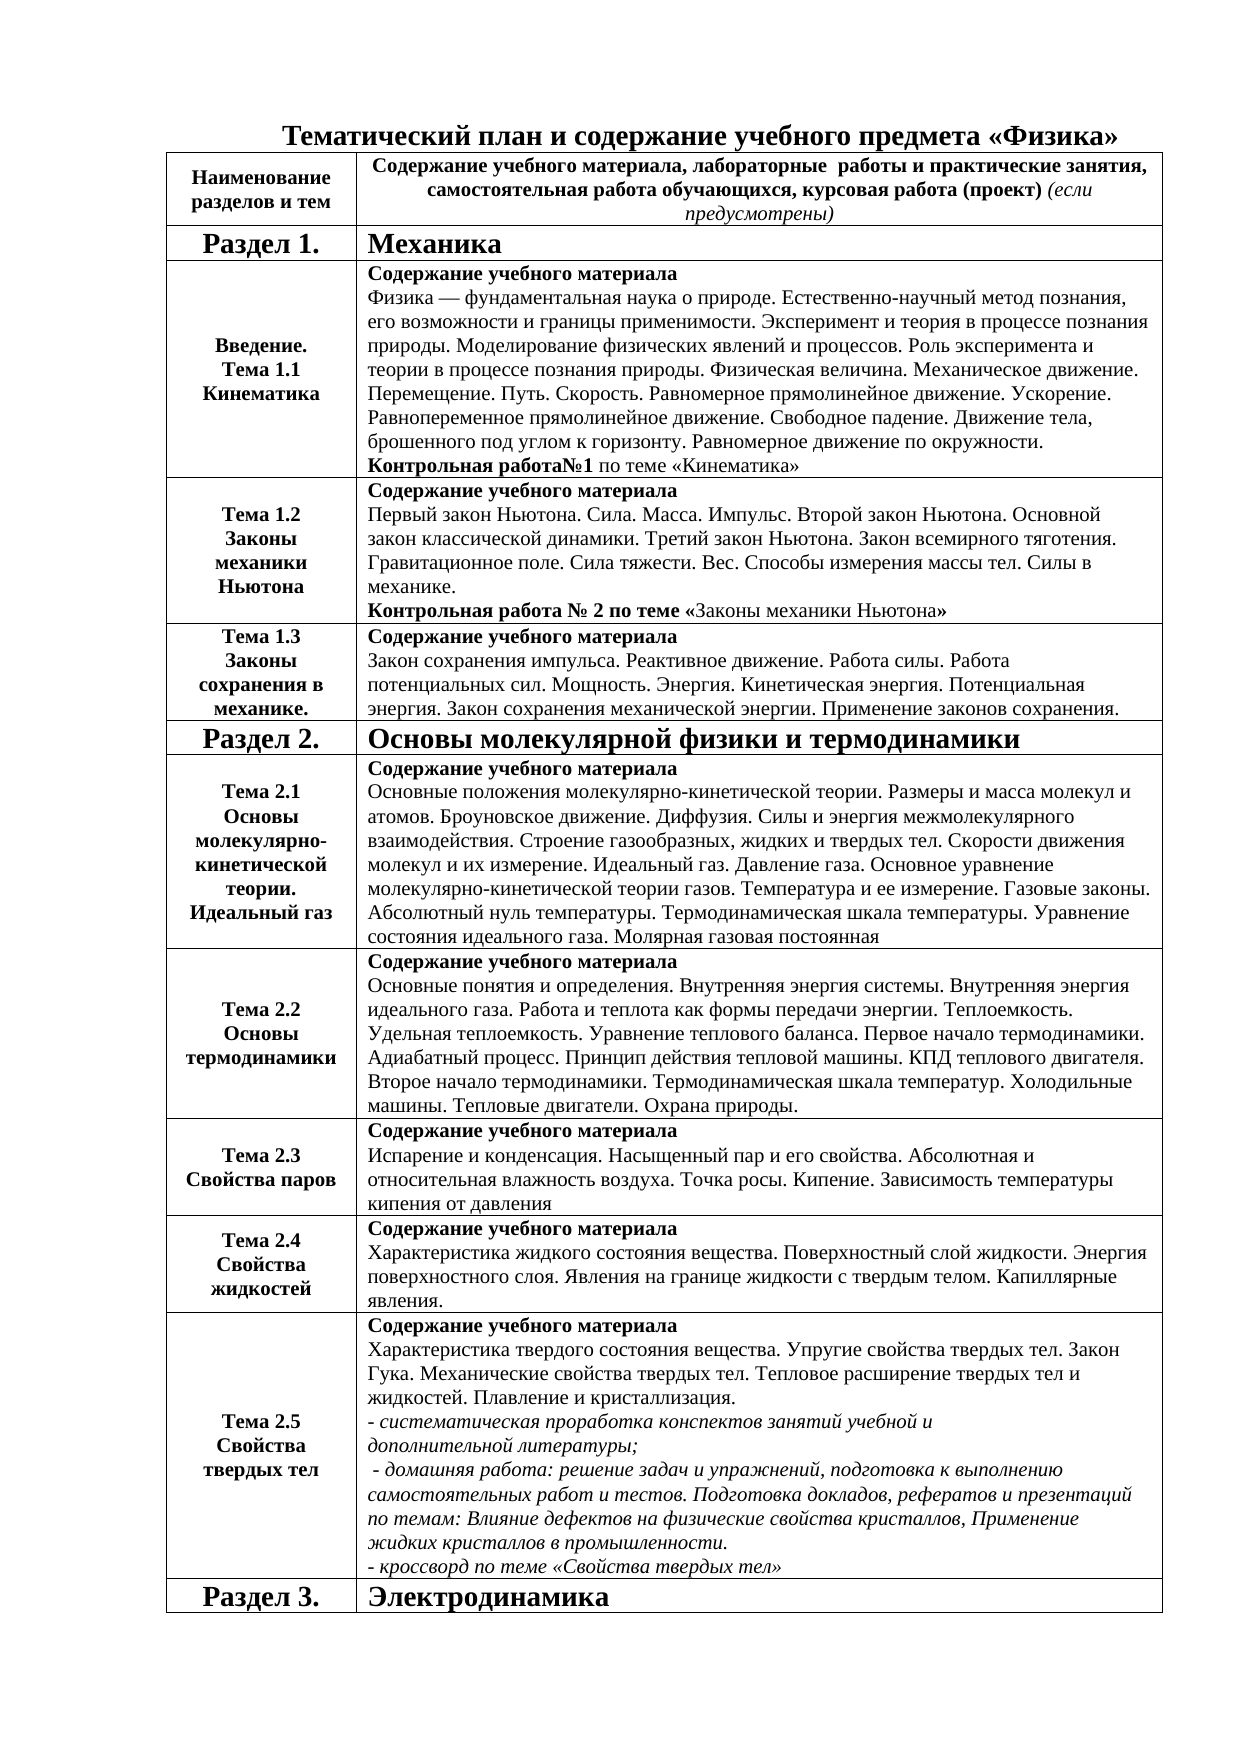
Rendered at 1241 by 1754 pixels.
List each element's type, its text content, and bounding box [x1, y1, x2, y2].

table_cell Содержание учебного материала Физика — фундаментальная наука о природе. Естественно-научный метод познания, его возможности и границы применимости. Эксперимент и теория в процессе познания природы. Моделирование физических явлений и процессов. Роль эксперимента и теории в процессе познания природы. Физическая величина. Механическое движение. Перемещение. Путь. Скорость. Равномерное прямолинейное движение. Ускорение. Равнопеременное прямолинейное движение. Свободное падение. Движение тела, брошенного под углом к горизонту. Равномерное движение по окружности. Контрольная работа№1 по теме «Кинематика» [357, 261, 1162, 477]
table_cell Основы молекулярной физики и термодинамики [357, 721, 1162, 754]
table_cell Тема 2.1 Основы молекулярно-кинетической теории. Идеальный газ [167, 755, 356, 948]
table_cell Содержание учебного материала Основные понятия и определения. Внутренняя энергия системы. Внутренняя энергия идеального газа. Работа и теплота как формы передачи энергии. Теплоемкость. Удельная теплоемкость. Уравнение теплового баланса. Первое начало термодинамики. Адиабатный процесс. Принцип действия тепловой машины. КПД теплового двигателя. Второе начало термодинамики. Термодинамическая шкала температур. Холодильные машины. Тепловые двигатели. Охрана природы. [357, 949, 1162, 1117]
table_cell Тема 2.5 Свойства твердых тел [167, 1313, 356, 1578]
table_cell Тема 1.3 Законы сохранения в механике. [167, 624, 356, 720]
table_header Наименование разделов и тем [167, 153, 356, 225]
table_cell Механика [357, 226, 1162, 259]
table_cell Тема 2.4 Свойства жидкостей [167, 1216, 356, 1312]
table_cell Содержание учебного материала Характеристика твердого состояния вещества. Упругие свойства твердых тел. Закон Гука. Механические свойства твердых тел. Тепловое расширение твердых тел и жидкостей. Плавление и кристаллизация. - систематическая проработка конспектов занятий учебной и дополнительной литературы; - домашняя работа: решение задач и упражнений, подготовка к выполнению самостоятельных работ и тестов. Подготовка докладов, рефератов и презентаций по темам: Влияние дефектов на физические свойства кристаллов, Применение жидких кристаллов в промышленности. - кроссворд по теме «Свойства твердых тел» [357, 1313, 1162, 1578]
table_cell Тема 2.3 Свойства паров [167, 1119, 356, 1215]
table_cell Содержание учебного материала Характеристика жидкого состояния вещества. Поверхностный слой жидкости. Энергия поверхностного слоя. Явления на границе жидкости с твердым телом. Капиллярные явления. [357, 1216, 1162, 1312]
table_cell Тема 2.2 Основы термодинамики [167, 949, 356, 1117]
table_cell Содержание учебного материала Закон сохранения импульса. Реактивное движение. Работа силы. Работа потенциальных сил. Мощность. Энергия. Кинетическая энергия. Потенциальная энергия. Закон сохранения механической энергии. Применение законов сохранения. [357, 624, 1162, 720]
table_cell Содержание учебного материала Первый закон Ньютона. Сила. Масса. Импульс. Второй закон Ньютона. Основной закон классической динамики. Третий закон Ньютона. Закон всемирного тяготения. Гравитационное поле. Сила тяжести. Вес. Способы измерения массы тел. Силы в механике. Контрольная работа № 2 по теме «Законы механики Ньютона» [357, 478, 1162, 622]
table_cell Введение. Тема 1.1 Кинематика [167, 261, 356, 477]
text Тематический план и содержание учебного предмета «Физика» [282, 118, 1152, 152]
table_cell Тема 1.2 Законы механики Ньютона [167, 478, 356, 622]
table_cell Содержание учебного материала Основные положения молекулярно-кинетической теории. Размеры и масса молекул и атомов. Броуновское движение. Диффузия. Силы и энергия межмолекулярного взаимодействия. Строение газообразных, жидких и твердых тел. Скорости движения молекул и их измерение. Идеальный газ. Давление газа. Основное уравнение молекулярно-кинетической теории газов. Температура и ее измерение. Газовые законы. Абсолютный нуль температуры. Термодинамическая шкала температуры. Уравнение состояния идеального газа. Молярная газовая постоянная [357, 755, 1162, 948]
table_cell Содержание учебного материала Испарение и конденсация. Насыщенный пар и его свойства. Абсолютная и относительная влажность воздуха. Точка росы. Кипение. Зависимость температуры кипения от давления [357, 1119, 1162, 1215]
table_cell Раздел 2. [167, 721, 356, 754]
table_header Содержание учебного материала, лабораторные работы и практические занятия, самостоятельная работа обучающихся, курсовая работа (проект) (если предусмотрены) [357, 153, 1162, 225]
